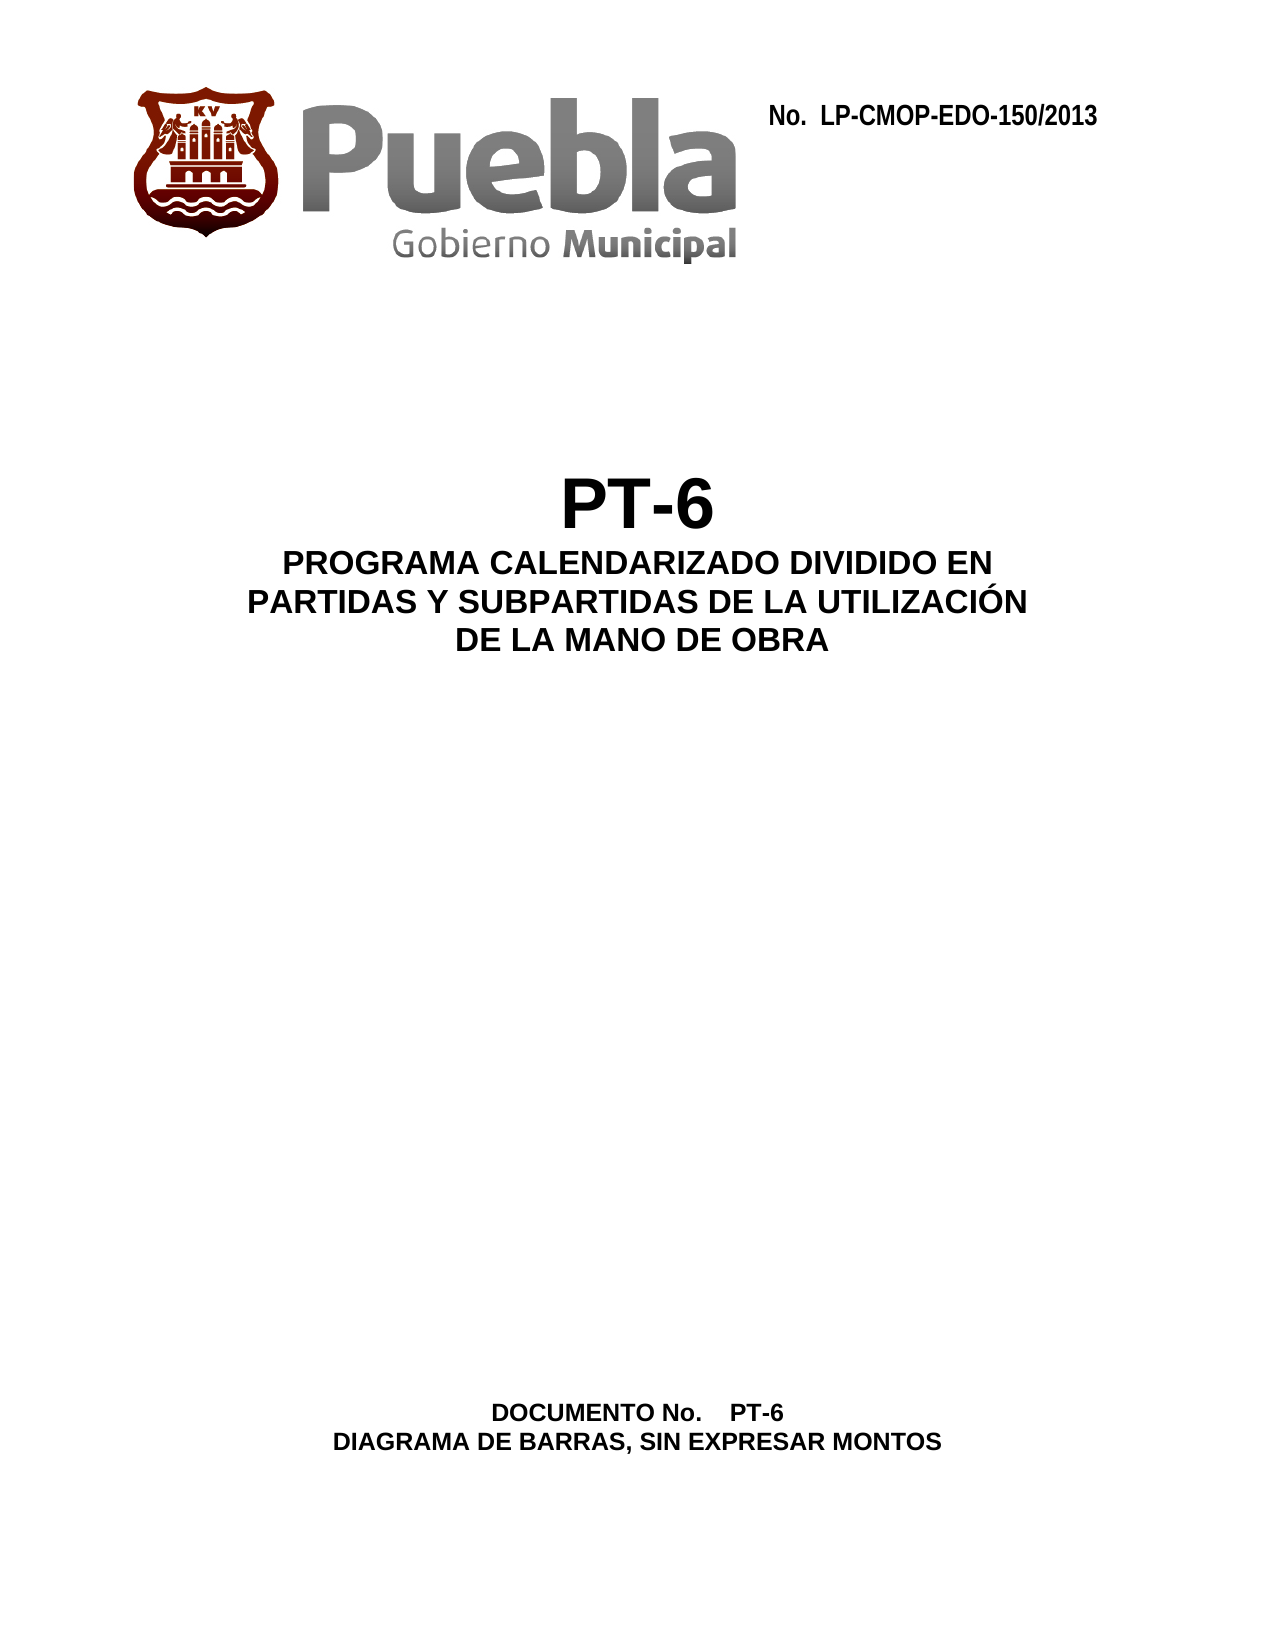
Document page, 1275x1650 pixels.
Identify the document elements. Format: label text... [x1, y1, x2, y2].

picture [133, 87, 736, 264]
text PT-6 [177, 461, 1098, 543]
text PROGRAMA CALENDARIZADO DIVIDIDO EN [177, 543, 1098, 582]
text DIAGRAMA DE BARRAS, SIN EXPRESAR MONTOS [177, 1427, 1098, 1456]
text DOCUMENTO No. PT-6 [177, 1398, 1098, 1427]
text DE OBRA [177, 620, 1098, 659]
text PARTIDAS Y SUBPARTIDAS DE LA UTILIZACIÓN [177, 582, 1098, 620]
